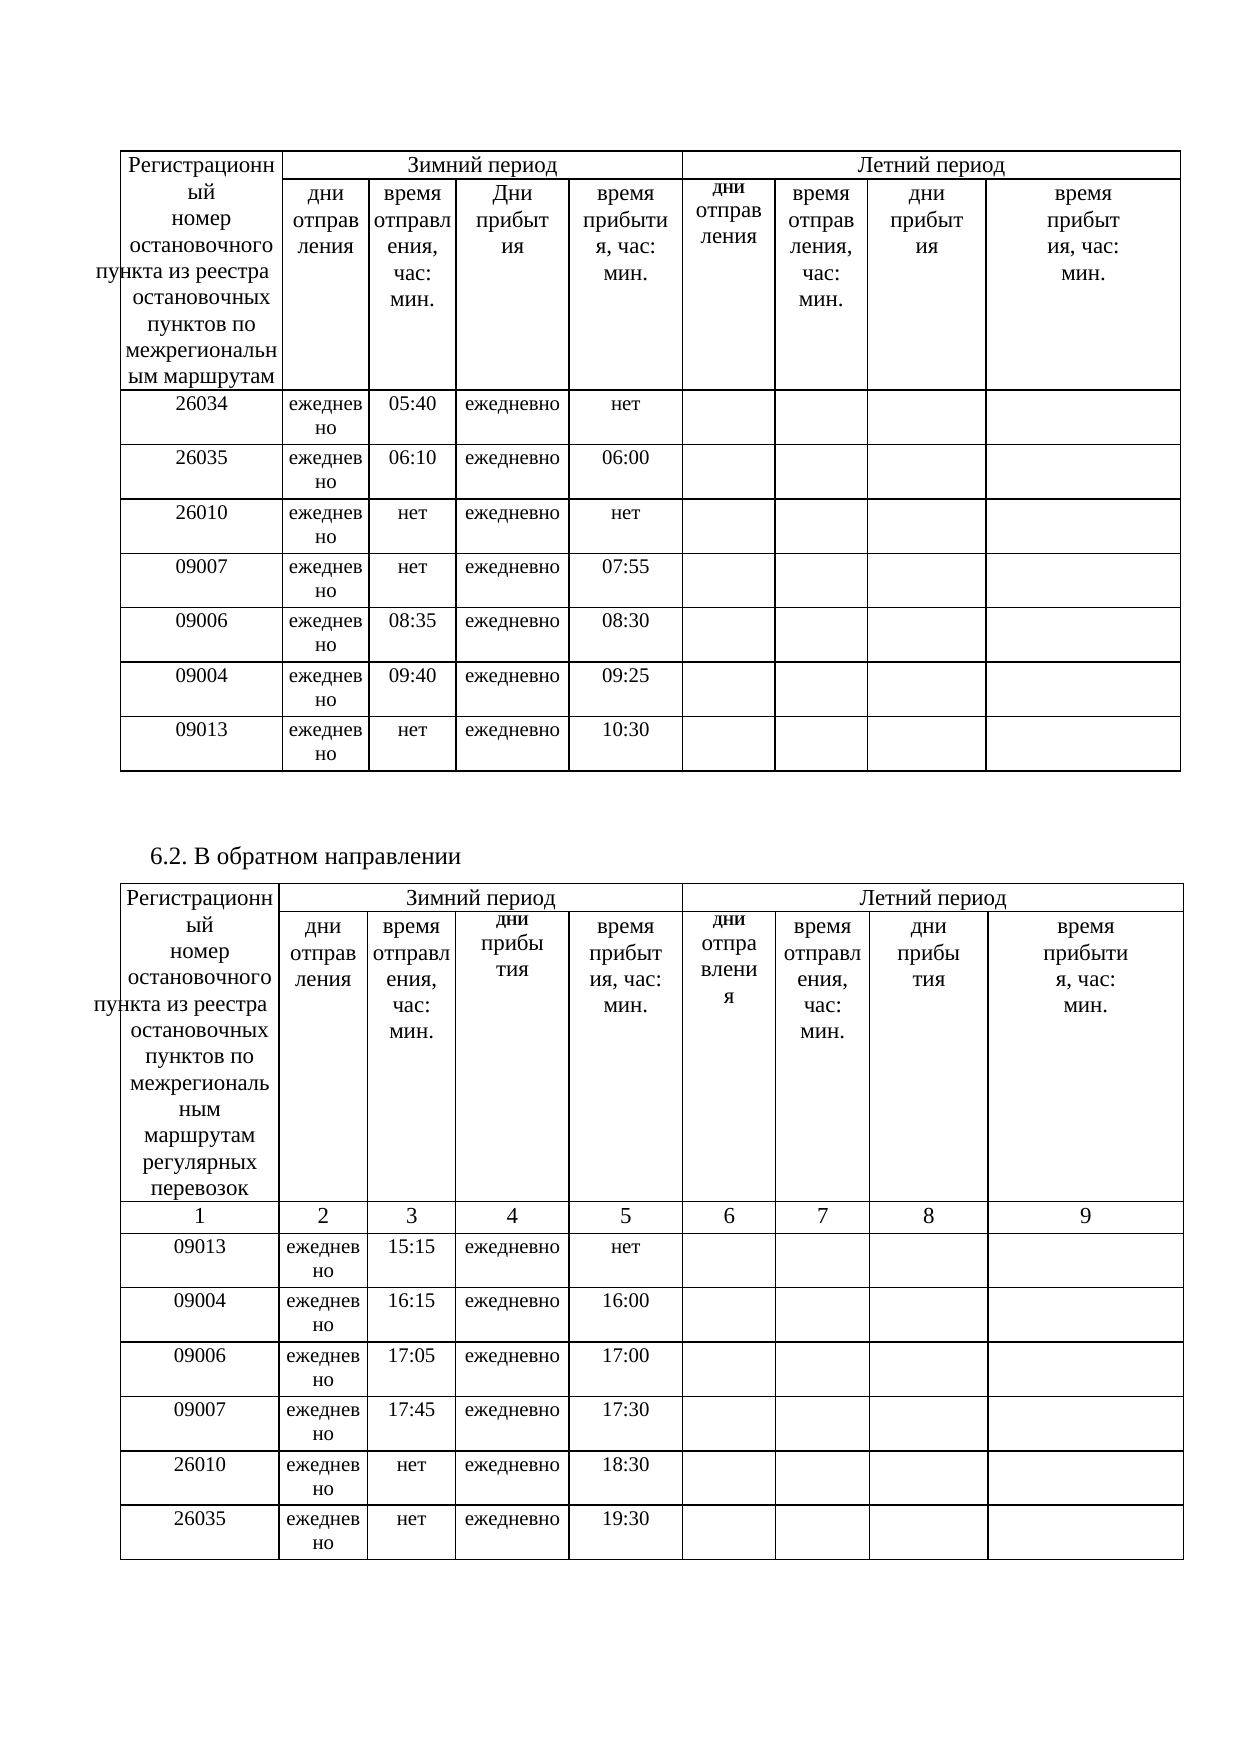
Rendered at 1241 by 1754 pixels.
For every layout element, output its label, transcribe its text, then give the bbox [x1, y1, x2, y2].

table_header Зимний период [280, 884, 682, 911]
table_cell 16:00 [570, 1288, 682, 1341]
table_cell нет [570, 1234, 682, 1287]
table_cell [776, 1452, 869, 1504]
table_cell ежедневно [280, 1288, 367, 1341]
table_cell 17:30 [570, 1397, 682, 1450]
table_cell нет [370, 554, 455, 607]
table_cell [987, 445, 1180, 498]
table_cell 06:10 [370, 445, 455, 498]
table_cell [989, 1506, 1183, 1559]
table_cell [776, 1234, 869, 1287]
table_cell ежедневно [456, 1452, 568, 1504]
table_cell ежедневно [456, 1288, 568, 1341]
table_cell [683, 608, 774, 661]
table_cell 09006 [121, 1343, 278, 1396]
table_cell [868, 663, 985, 716]
table_cell [987, 663, 1180, 716]
table_cell дни прибыт ия [868, 180, 985, 389]
table_cell [776, 391, 867, 444]
table_cell нет [370, 500, 455, 552]
table_cell нет [370, 717, 455, 770]
table_cell ежедневно [457, 608, 568, 661]
table_cell 26035 [121, 445, 282, 498]
table_cell ежедневно [456, 1343, 568, 1396]
table_cell [683, 1452, 775, 1504]
table_cell [989, 1234, 1183, 1287]
table_cell ежедневно [457, 445, 568, 498]
table_cell дни отправ ления [283, 180, 368, 389]
table_cell [989, 1397, 1183, 1450]
table_cell [868, 554, 985, 607]
table_cell [776, 663, 867, 716]
table_cell [683, 1343, 775, 1396]
table_cell [987, 391, 1180, 444]
table_cell ежедневно [457, 554, 568, 607]
table_cell [987, 554, 1180, 607]
table_cell 26010 [121, 1452, 278, 1504]
table_cell [870, 1452, 987, 1504]
table_cell нет [368, 1506, 455, 1559]
table_cell время отправл ения, час: мин. [370, 180, 455, 389]
table_cell ежедневно [457, 663, 568, 716]
table_cell Дни прибыт ия [457, 180, 568, 389]
table_cell 09004 [121, 663, 282, 716]
table_header Летний период [683, 884, 1183, 911]
table_cell время прибыти я, час: мин. [989, 912, 1183, 1201]
table_cell [683, 554, 774, 607]
table_cell [870, 1343, 987, 1396]
table_cell ежедневно [456, 1397, 568, 1450]
table_cell [683, 445, 774, 498]
table_cell время отправл ения, час: мин. [368, 912, 455, 1201]
table_cell 4 [456, 1202, 568, 1232]
table_cell ежедневно [456, 1506, 568, 1559]
table_cell [870, 1397, 987, 1450]
table_cell ежедневно [457, 500, 568, 552]
table_cell 08:30 [570, 608, 682, 661]
table_cell [868, 608, 985, 661]
table_cell нет [368, 1452, 455, 1504]
table_cell ежедневно [283, 608, 368, 661]
table_cell [776, 500, 867, 552]
table_cell ежедневно [280, 1343, 367, 1396]
table_cell [870, 1234, 987, 1287]
table_cell 3 [368, 1202, 455, 1232]
table_cell [987, 500, 1180, 552]
table_cell [683, 500, 774, 552]
table_cell [989, 1452, 1183, 1504]
table_cell 15:15 [368, 1234, 455, 1287]
table_cell [989, 1288, 1183, 1341]
table_cell время отправ ления, час: мин. [776, 180, 867, 389]
table_cell [683, 1234, 775, 1287]
table_cell ежедневно [283, 391, 368, 444]
table_cell 17:00 [570, 1343, 682, 1396]
table_cell время прибыти я, час: мин. [570, 180, 682, 389]
table_cell 17:05 [368, 1343, 455, 1396]
table_header Регистрационный номер остановочного пункта из реестра остановочных пунктов по межрегиональным маршрутам регулярных перевозок [121, 884, 278, 1201]
table_cell 09006 [121, 608, 282, 661]
table_cell 09013 [121, 717, 282, 770]
table_cell [683, 1288, 775, 1341]
table_cell [868, 717, 985, 770]
table_cell [989, 1343, 1183, 1396]
table_cell 08:35 [370, 608, 455, 661]
table_cell ежедневно [457, 717, 568, 770]
table_cell [776, 554, 867, 607]
table_cell время прибыт ия, час: мин. [987, 180, 1180, 389]
table_cell ДНИ прибы тия [456, 912, 568, 1201]
table_cell 2 [280, 1202, 367, 1232]
table_cell [776, 445, 867, 498]
table_cell ДНИ отправ ления [683, 180, 774, 389]
table_cell ДНИ отпра влени я [683, 912, 775, 1201]
table_cell [683, 1397, 775, 1450]
table_cell ежедневно [283, 717, 368, 770]
table_cell 09007 [121, 1397, 278, 1450]
table_cell ежедневно [283, 554, 368, 607]
table_cell [870, 1288, 987, 1341]
table_cell 26010 [121, 500, 282, 552]
table_cell 5 [570, 1202, 682, 1232]
table_cell 19:30 [570, 1506, 682, 1559]
table_cell [987, 608, 1180, 661]
table_cell 17:45 [368, 1397, 455, 1450]
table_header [121, 152, 282, 389]
table_cell [776, 1288, 869, 1341]
table_cell 16:15 [368, 1288, 455, 1341]
table_cell [987, 717, 1180, 770]
table_cell 09:40 [370, 663, 455, 716]
table_cell дни прибы тия [870, 912, 987, 1201]
table_cell ежедневно [456, 1234, 568, 1287]
table_header Летний период [683, 152, 1180, 178]
table_cell 7 [776, 1202, 869, 1232]
table_cell ежедневно [457, 391, 568, 444]
table_cell дни отправ ления [280, 912, 367, 1201]
table_cell 18:30 [570, 1452, 682, 1504]
table_cell [868, 391, 985, 444]
table_cell [776, 608, 867, 661]
table_cell 09:25 [570, 663, 682, 716]
text 6.2. В обратном направлении [150, 841, 1090, 870]
table_cell 09007 [121, 554, 282, 607]
table_cell нет [570, 500, 682, 552]
table_cell [683, 717, 774, 770]
table_cell [683, 663, 774, 716]
table_header Зимний период [283, 152, 682, 178]
table_cell [776, 1397, 869, 1450]
table_cell [868, 445, 985, 498]
table_cell [776, 1343, 869, 1396]
table_cell время прибыт ия, час: мин. [570, 912, 682, 1201]
table_cell 09004 [121, 1288, 278, 1341]
table_cell ежедневно [283, 445, 368, 498]
table_cell 26034 [121, 391, 282, 444]
table_cell 05:40 [370, 391, 455, 444]
table_cell ежедневно [280, 1452, 367, 1504]
table_cell ежедневно [283, 500, 368, 552]
table_cell время отправл ения, час: мин. [776, 912, 869, 1201]
table_cell [870, 1506, 987, 1559]
table_cell нет [570, 391, 682, 444]
table_cell [683, 391, 774, 444]
table_cell [683, 1506, 775, 1559]
table_cell 06:00 [570, 445, 682, 498]
table_cell [776, 717, 867, 770]
table_cell [868, 500, 985, 552]
table_cell ежедневно [280, 1397, 367, 1450]
table_cell 07:55 [570, 554, 682, 607]
table_cell 8 [870, 1202, 987, 1232]
table_cell 9 [989, 1202, 1183, 1232]
table_cell 10:30 [570, 717, 682, 770]
table_cell ежедневно [283, 663, 368, 716]
table_cell ежедневно [280, 1506, 367, 1559]
table_cell 1 [121, 1202, 278, 1232]
table_cell ежедневно [280, 1234, 367, 1287]
table_cell 26035 [121, 1506, 278, 1559]
table_cell [776, 1506, 869, 1559]
table_cell 6 [683, 1202, 775, 1232]
table_cell 09013 [121, 1234, 278, 1287]
